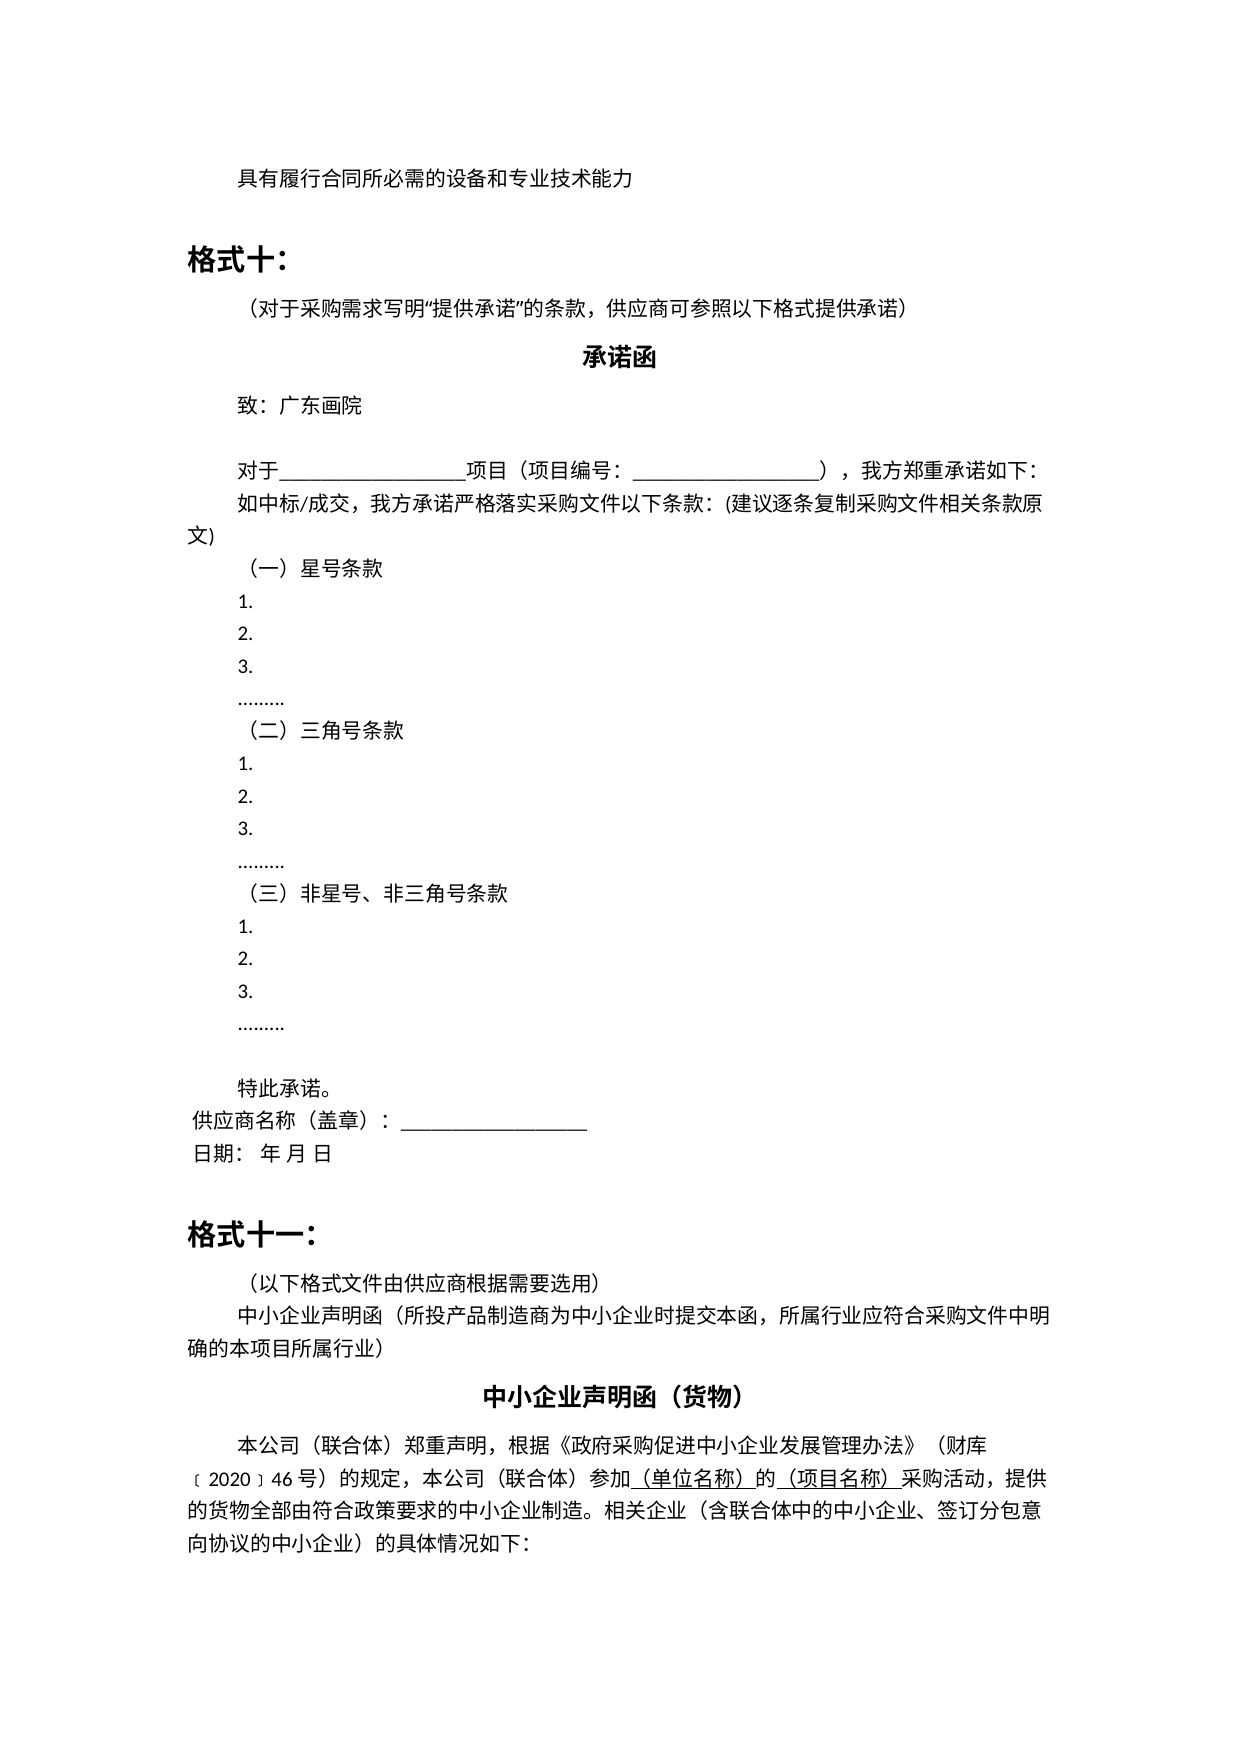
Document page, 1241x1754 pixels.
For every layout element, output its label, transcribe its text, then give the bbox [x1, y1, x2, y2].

text （以下格式文件由供应商根据需要选用） [187, 1267, 1053, 1299]
text 特此承诺。 [187, 1072, 1053, 1104]
text （二）三角号条款 [187, 714, 1053, 747]
text ......... [187, 682, 1053, 714]
text 1. [187, 584, 1053, 617]
text （对于采购需求写明“提供承诺”的条款，供应商可参照以下格式提供承诺） [187, 292, 1053, 324]
text 致：广东画院 [187, 389, 1053, 454]
text 承诺函 [187, 324, 1053, 389]
text （一）星号条款 [187, 552, 1053, 584]
text 1. [187, 909, 1053, 942]
text 对于__________________项目（项目编号：__________________），我方郑重承诺如下： [187, 454, 1053, 487]
text 如中标/成交，我方承诺严格落实采购文件以下条款：(建议逐条复制采购文件相关条款原文) [187, 487, 1053, 552]
text 本公司（联合体）郑重声明，根据《政府采购促进中小企业发展管理办法》（财库﹝2020﹞46 号）的规定，本公司（联合体）参加（单位名称）的（项目名称）采购活动，提供的货物全部由符合政策要求的中小企业制造。相关企业（含联合体中的中小企业、签订分包意向协议的中小企业）的具体情况如下： [187, 1429, 1053, 1559]
text 日期： 年 月 日 [187, 1137, 1053, 1169]
text 供应商名称（盖章）：__________________ [187, 1104, 1053, 1137]
text 格式十一： [187, 1202, 1053, 1267]
text 格式十： [187, 227, 1053, 292]
text 1. [187, 747, 1053, 779]
text 2. [187, 779, 1053, 812]
text 2. [187, 942, 1053, 974]
text 3. [187, 812, 1053, 844]
text 中小企业声明函（所投产品制造商为中小企业时提交本函，所属行业应符合采购文件中明确的本项目所属行业） [187, 1299, 1053, 1364]
text （三）非星号、非三角号条款 [187, 877, 1053, 909]
text 具有履行合同所必需的设备和专业技术能力 [187, 162, 1053, 194]
text ......... [187, 844, 1053, 877]
text 中小企业声明函（货物） [187, 1364, 1053, 1429]
text ......... [187, 1007, 1053, 1072]
text 2. [187, 617, 1053, 649]
text 3. [187, 974, 1053, 1007]
text 3. [187, 649, 1053, 682]
